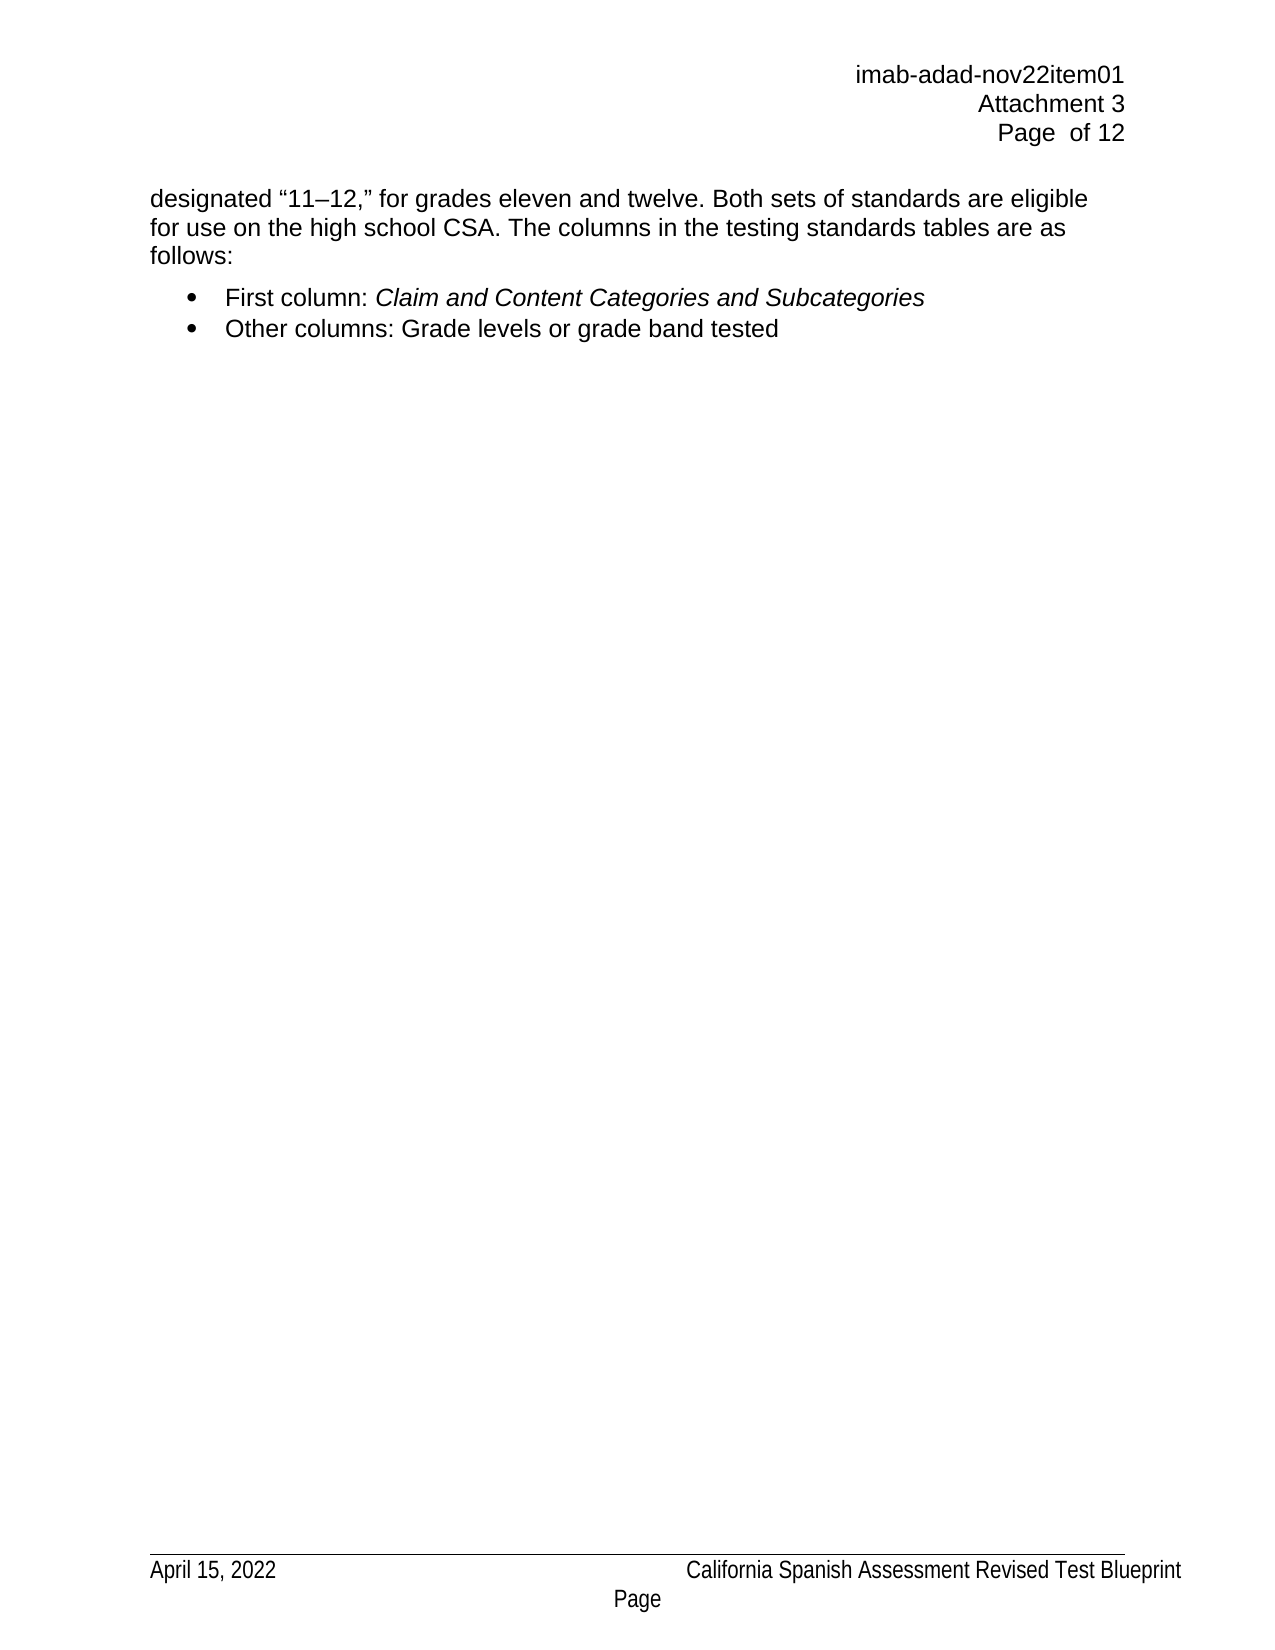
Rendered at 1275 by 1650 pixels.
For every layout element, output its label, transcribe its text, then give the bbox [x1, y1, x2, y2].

list First column: Claim and Content Categories and Subcategories [187, 282, 1125, 311]
list Other columns: Grade levels or grade band tested [187, 314, 1125, 342]
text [150, 184, 1125, 270]
